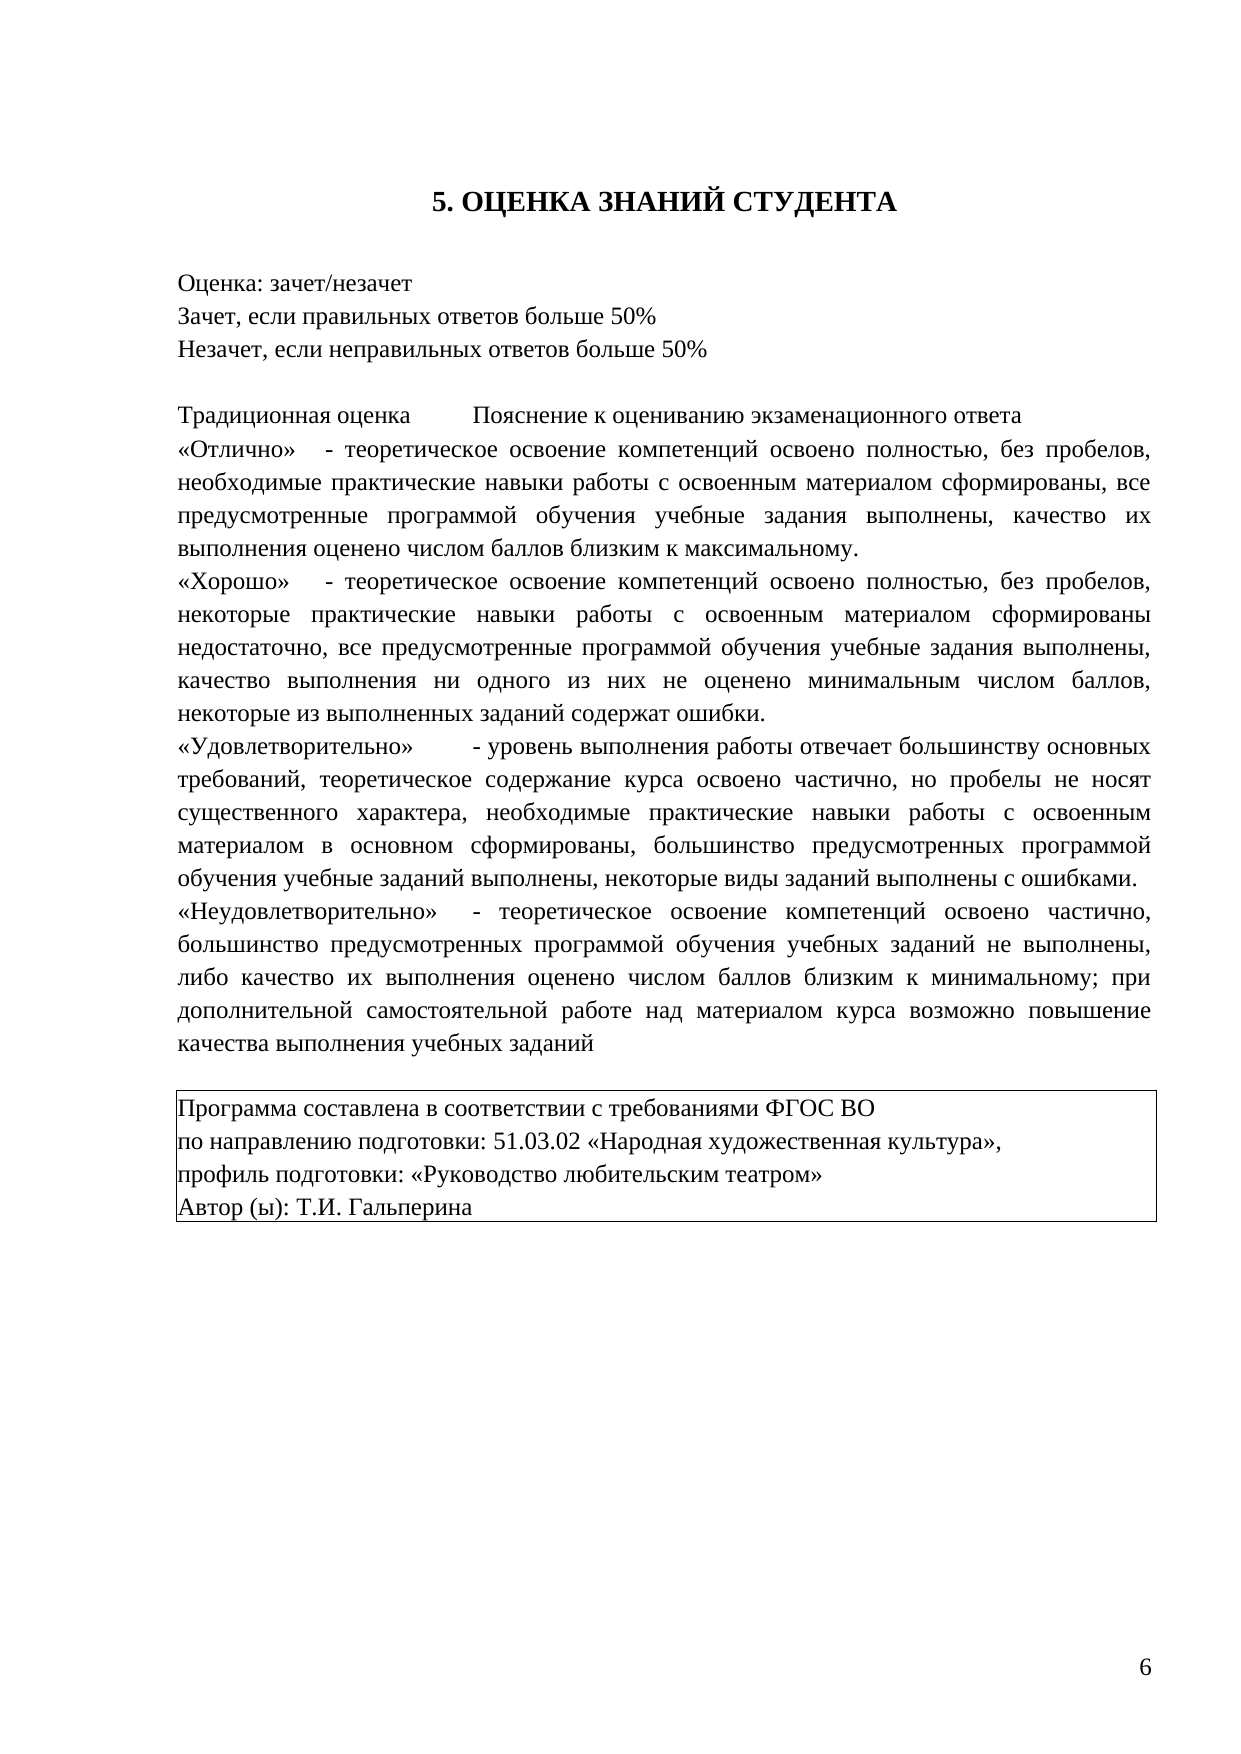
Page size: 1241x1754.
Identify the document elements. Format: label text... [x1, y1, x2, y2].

text «Удовлетворительно» - уровень выполнения работы отвечает большинству основных требований, теоретическое содержание курса освоено частично, но пробелы не носят существенного характера, необходимые практические навыки работы с освоенным материалом в основном сформированы, большинство предусмотренных программой обучения учебные заданий выполнены, некоторые виды заданий выполнены с ошибками. [177, 731, 1152, 892]
text по направлению подготовки: 51.03.02 «Народная художественная культура», [177, 1123, 1156, 1155]
text профиль подготовки: «Руководство любительским театром» [177, 1156, 1156, 1188]
text Оценка: зачет/незачет [177, 268, 1152, 297]
text «Хорошо» - теоретическое освоение компетенций освоено полностью, без пробелов, некоторые практические навыки работы с освоенным материалом сформированы недостаточно, все предусмотренные программой обучения учебные задания выполнены, качество выполнения ни одного из них не оценено минимальным числом баллов, некоторые из выполненных заданий содержат ошибки. [177, 566, 1152, 727]
text «Отлично» - теоретическое освоение компетенций освоено полностью, без пробелов, необходимые практические навыки работы с освоенным материалом сформированы, все предусмотренные программой обучения учебные задания выполнены, качество их выполнения оценено числом баллов близким к максимальному. [177, 434, 1152, 561]
text Традиционная оценка Пояснение к оцениванию экзаменационного ответа [177, 401, 1152, 429]
text «Неудовлетворительно» - теоретическое освоение компетенций освоено частично, большинство предусмотренных программой обучения учебных заданий не выполнены, либо качество их выполнения оценено числом баллов близким к минимальному; при дополнительной самостоятельной работе над материалом курса возможно повышение качества выполнения учебных заданий [177, 896, 1152, 1057]
text Зачет, если правильных ответов больше 50% [177, 301, 1152, 330]
text 5. ОЦЕНКА ЗНАНИЙ СТУДЕНТА [177, 184, 1152, 218]
text Незачет, если неправильных ответов больше 50% [177, 334, 1152, 363]
text Программа составлена в соответствии с требованиями ФГОС ВО [177, 1091, 1156, 1122]
text Автор (ы): Т.И. Гальперина [177, 1189, 1156, 1221]
